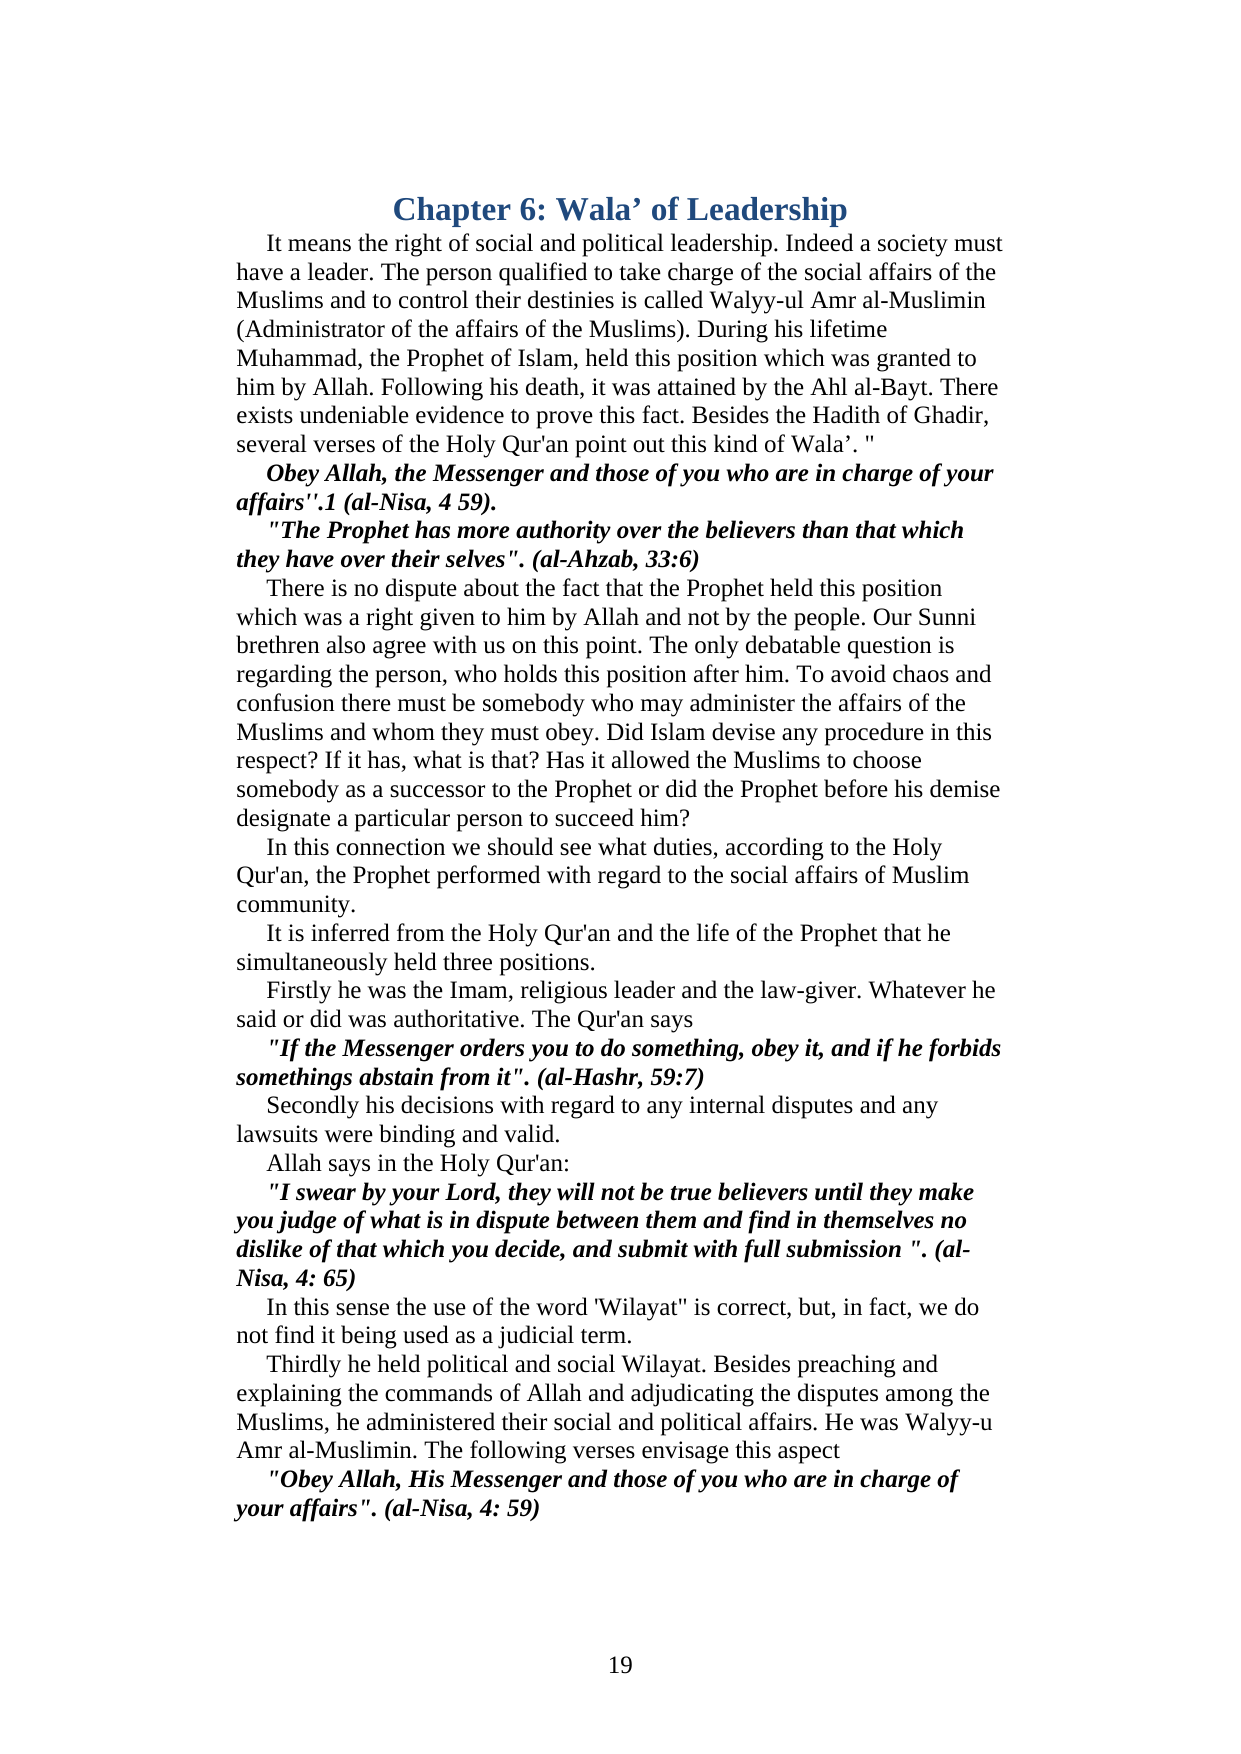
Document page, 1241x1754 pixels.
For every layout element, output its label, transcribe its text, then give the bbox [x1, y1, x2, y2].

subtitle Chapter 6: Wala’ of Leadership [236, 190, 1004, 228]
text In this sense the use of the word 'Wilayat" is correct, but, in fact, we do not find it being used as a judicial term. [236, 1292, 1004, 1349]
text "The Prophet has more authority over the believers than that which they have over their selves". (al-Ahzab, 33:6) [236, 516, 1004, 573]
text In this connection we should see what duties, according to the Holy Qur'an, the Prophet performed with regard to the social affairs of Muslim community. [236, 832, 1004, 918]
text "If the Messenger orders you to do something, obey it, and if he forbids somethings abstain from it". (al-Hashr, 59:7) [236, 1033, 1004, 1091]
text Obey Allah, the Messenger and those of you who are in charge of your affairs''.1 (al-Nisa, 4 59). [236, 458, 1004, 516]
text There is no dispute about the fact that the Prophet held this position which was a right given to him by Allah and not by the people. Our Sunni brethren also agree with us on this point. The only debatable question is regarding the person, who holds this position after him. To avoid chaos and confusion there must be somebody who may administer the affairs of the Muslims and whom they must obey. Did Islam devise any procedure in this respect? If it has, what is that? Has it allowed the Muslims to choose somebody as a successor to the Prophet or did the Prophet before his demise designate a particular person to succeed him? [236, 573, 1004, 832]
text "I swear by your Lord, they will not be true believers until they make you judge of what is in dispute between them and find in themselves no dislike of that which you decide, and submit with full submission ". (al-Nisa, 4: 65) [236, 1177, 1004, 1292]
text Allah says in the Holy Qur'an: [236, 1148, 1004, 1177]
text Secondly his decisions with regard to any internal disputes and any lawsuits were binding and valid. [236, 1091, 1004, 1148]
text Thirdly he held political and social Wilayat. Besides preaching and explaining the commands of Allah and adjudicating the disputes among the Muslims, he administered their social and political affairs. He was Walyy-u Amr al-Muslimin. The following verses envisage this aspect [236, 1349, 1004, 1464]
text "Obey Allah, His Messenger and those of you who are in charge of your affairs". (al-Nisa, 4: 59) [236, 1464, 1004, 1522]
text Firstly he was the Imam, religious leader and the law-giver. Whatever he said or did was authoritative. The Qur'an says [236, 976, 1004, 1033]
text It means the right of social and political leadership. Indeed a society must have a leader. The person qualified to take charge of the social affairs of the Muslims and to control their destinies is called Walyy-ul Amr al-Muslimin (Administrator of the affairs of the Muslims). During his lifetime Muhammad, the Prophet of Islam, held this position which was granted to him by Allah. Following his death, it was attained by the Ahl al-Bayt. There exists undeniable evidence to prove this fact. Besides the Hadith of Ghadir, several verses of the Holy Qur'an point out this kind of Wala’. " [236, 228, 1004, 458]
text It is inferred from the Holy Qur'an and the life of the Prophet that he simultaneously held three positions. [236, 918, 1004, 976]
